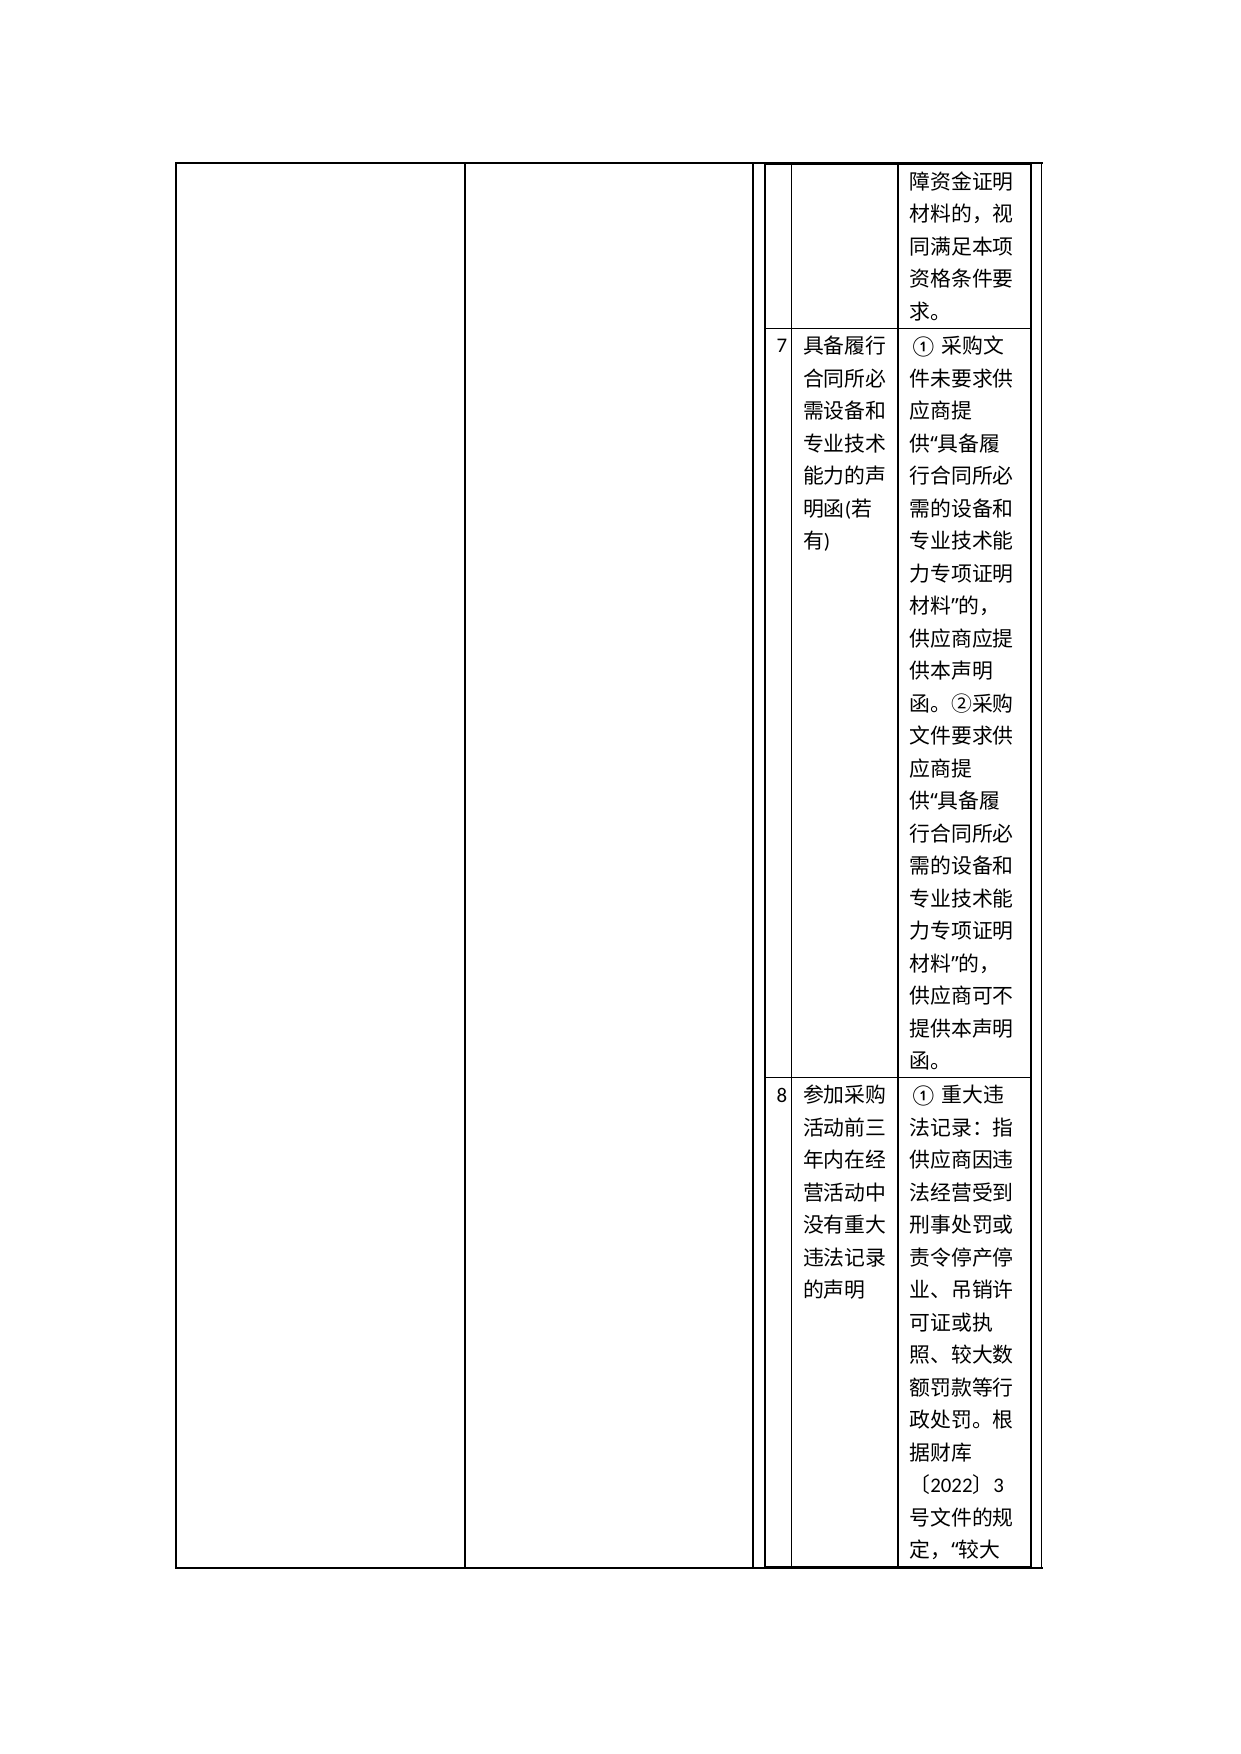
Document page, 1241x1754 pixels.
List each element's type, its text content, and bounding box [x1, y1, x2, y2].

table_cell 3 [466, 164, 752, 1567]
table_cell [1032, 164, 1041, 1567]
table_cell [899, 165, 1030, 328]
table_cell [754, 164, 764, 1567]
table_cell 资格要求： 1、 详见第一章《协商邀请》； 2、 在专家论证阶段是否已审核过供应商资格： 否 注：在专家论证阶段已审核过供应商资格的，在协商阶段协商小组无须重复审查；但供应商自身资格条件出现变化的须作出说明，并向协商小组补充提供相关材料，由协商小组重新进行审查。 采购包1： [899, 329, 1030, 1077]
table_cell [766, 165, 791, 328]
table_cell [899, 1078, 1030, 1566]
table_cell 资格要求： 1、 详见第一章《协商邀请》； 2、 在专家论证阶段是否已审核过供应商资格： 否 注：在专家论证阶段已审核过供应商资格的，在协商阶段协商小组无须重复审查；但供应商自身资格条件出现变化的须作出说明，并向协商小组补充提供相关材料，由协商小组重新进行审查。 采购包1： [766, 329, 791, 1077]
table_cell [792, 165, 897, 328]
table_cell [766, 1078, 791, 1566]
table_cell 资格要求： 1、 详见第一章《协商邀请》； 2、 在专家论证阶段是否已审核过供应商资格： 否 注：在专家论证阶段已审核过供应商资格的，在协商阶段协商小组无须重复审查；但供应商自身资格条件出现变化的须作出说明，并向协商小组补充提供相关材料，由协商小组重新进行审查。 采购包1： [792, 329, 897, 1077]
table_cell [792, 1078, 897, 1566]
table_cell 2 [177, 164, 464, 1567]
